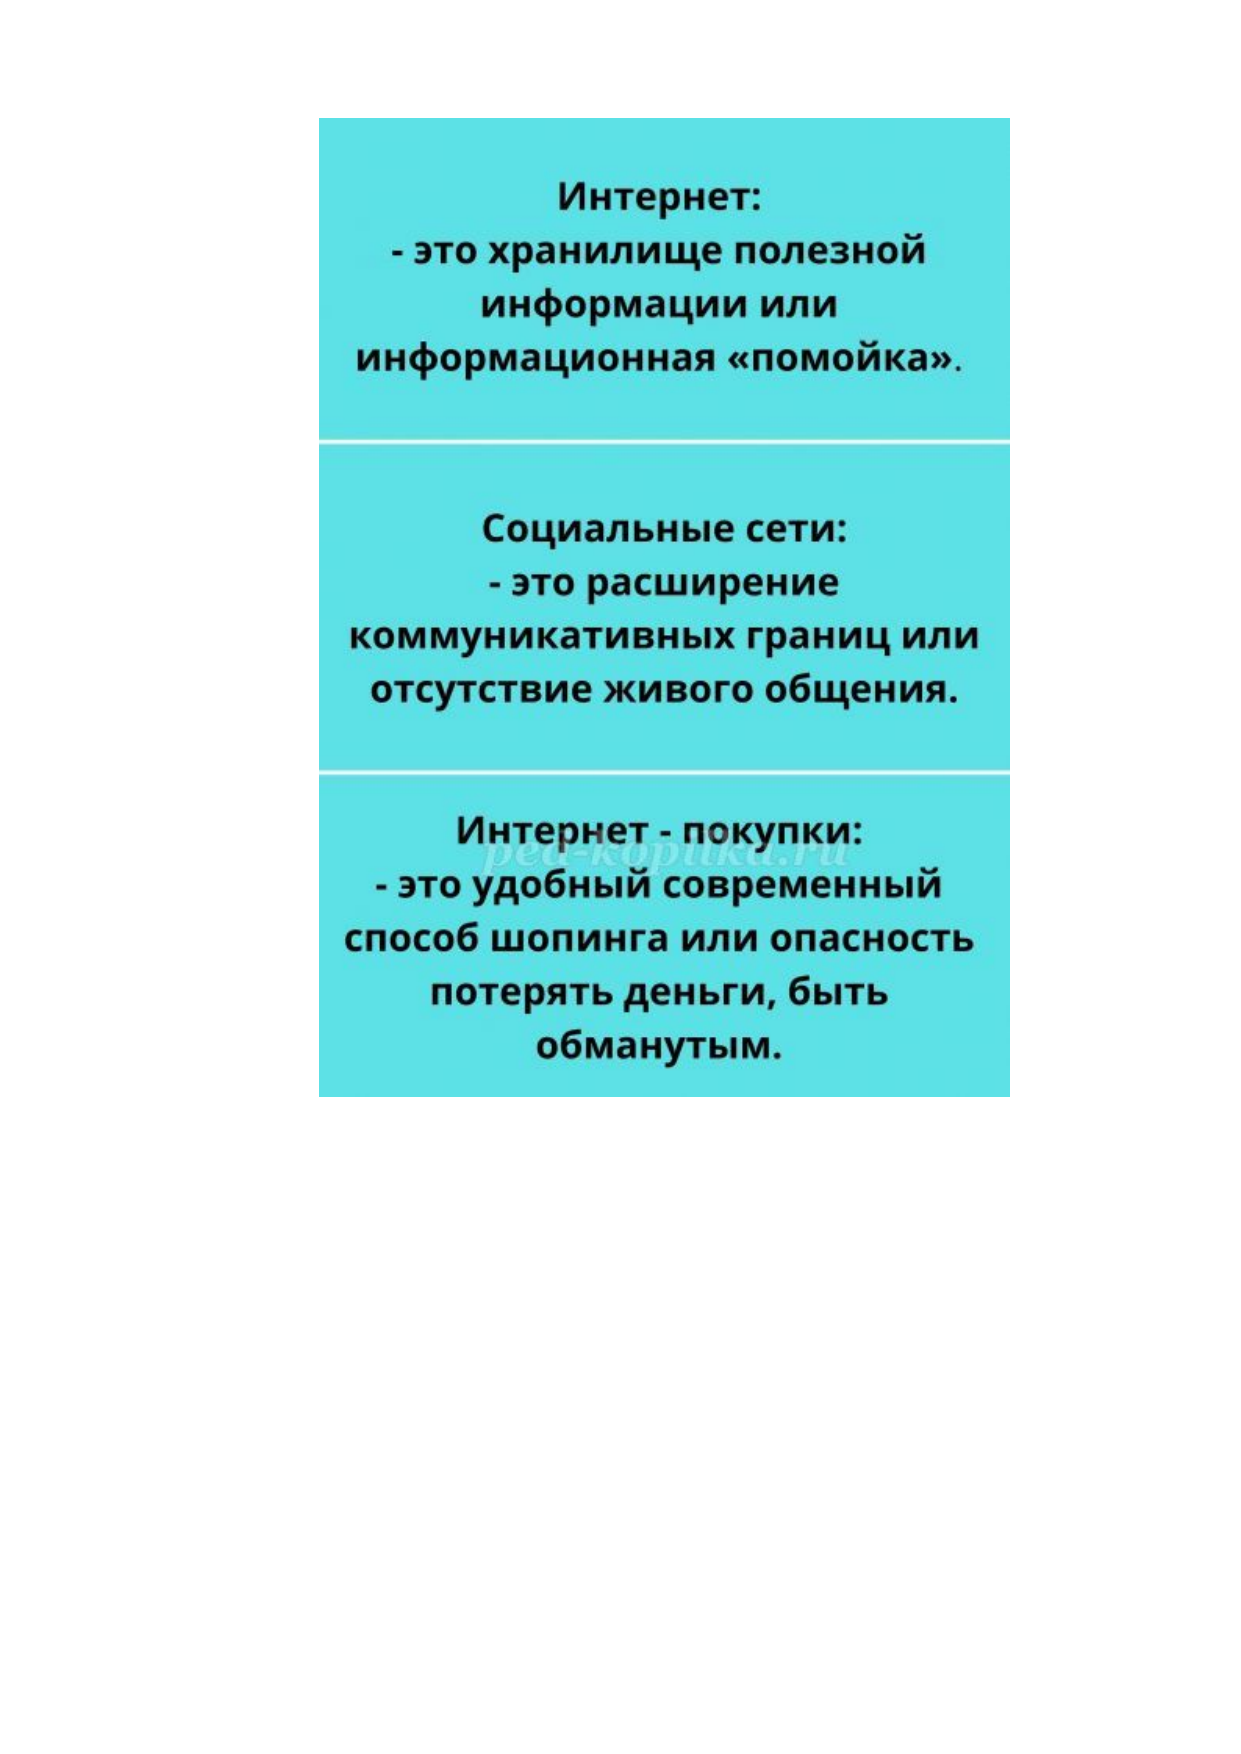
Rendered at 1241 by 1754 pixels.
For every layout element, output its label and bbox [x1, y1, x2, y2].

picture [319, 118, 1010, 1097]
